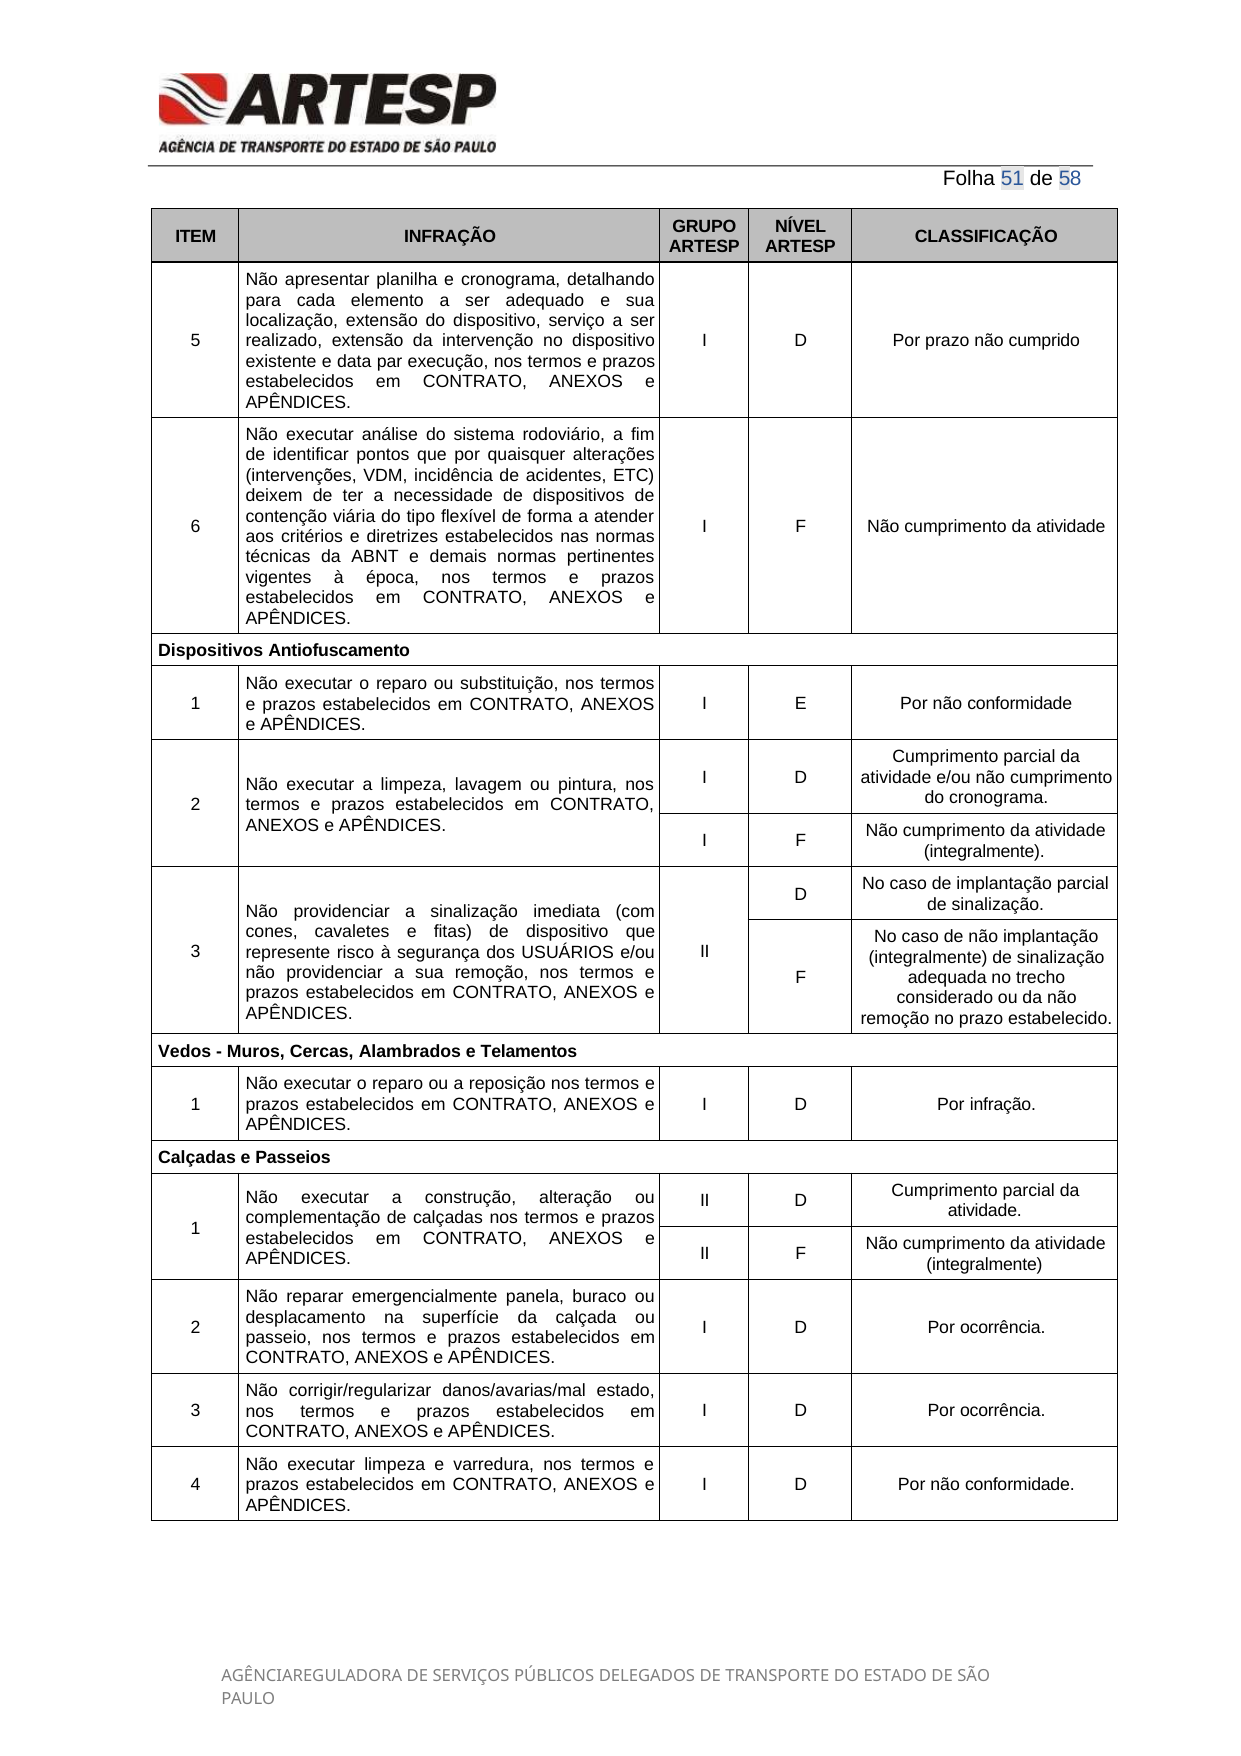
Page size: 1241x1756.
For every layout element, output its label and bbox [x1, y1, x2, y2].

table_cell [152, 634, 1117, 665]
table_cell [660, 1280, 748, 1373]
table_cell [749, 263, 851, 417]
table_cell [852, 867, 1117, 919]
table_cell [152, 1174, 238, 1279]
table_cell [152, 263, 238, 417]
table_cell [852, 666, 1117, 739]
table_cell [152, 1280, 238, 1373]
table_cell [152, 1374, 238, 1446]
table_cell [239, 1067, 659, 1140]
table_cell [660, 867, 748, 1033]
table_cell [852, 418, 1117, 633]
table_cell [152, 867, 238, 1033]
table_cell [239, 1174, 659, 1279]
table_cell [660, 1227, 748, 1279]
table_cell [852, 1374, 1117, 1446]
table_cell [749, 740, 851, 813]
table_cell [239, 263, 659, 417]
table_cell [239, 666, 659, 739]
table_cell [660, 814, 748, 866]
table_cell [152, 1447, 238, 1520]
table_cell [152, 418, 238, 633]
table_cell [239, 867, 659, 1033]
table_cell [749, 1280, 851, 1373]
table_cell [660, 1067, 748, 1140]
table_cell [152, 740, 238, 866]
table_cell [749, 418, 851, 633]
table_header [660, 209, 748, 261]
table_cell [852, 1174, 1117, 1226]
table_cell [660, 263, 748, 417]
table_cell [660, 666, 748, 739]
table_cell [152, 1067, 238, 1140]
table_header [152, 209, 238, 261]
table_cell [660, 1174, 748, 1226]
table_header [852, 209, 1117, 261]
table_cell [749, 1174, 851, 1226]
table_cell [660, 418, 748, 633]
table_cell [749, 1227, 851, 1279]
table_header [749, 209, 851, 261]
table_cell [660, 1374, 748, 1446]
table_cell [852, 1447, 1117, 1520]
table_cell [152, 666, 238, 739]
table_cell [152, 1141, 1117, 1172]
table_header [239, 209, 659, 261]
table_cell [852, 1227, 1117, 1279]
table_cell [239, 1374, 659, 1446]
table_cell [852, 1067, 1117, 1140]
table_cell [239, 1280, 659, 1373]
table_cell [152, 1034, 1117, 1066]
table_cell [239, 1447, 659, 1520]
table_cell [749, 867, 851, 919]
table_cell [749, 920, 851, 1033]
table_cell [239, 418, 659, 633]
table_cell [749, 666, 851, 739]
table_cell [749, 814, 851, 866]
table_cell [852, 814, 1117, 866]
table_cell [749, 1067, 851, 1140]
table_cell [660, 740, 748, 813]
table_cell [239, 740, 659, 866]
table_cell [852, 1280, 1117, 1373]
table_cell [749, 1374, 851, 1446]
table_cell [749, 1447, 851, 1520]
picture [158, 73, 497, 153]
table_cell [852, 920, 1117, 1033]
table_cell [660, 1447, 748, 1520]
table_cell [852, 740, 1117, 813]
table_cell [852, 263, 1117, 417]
